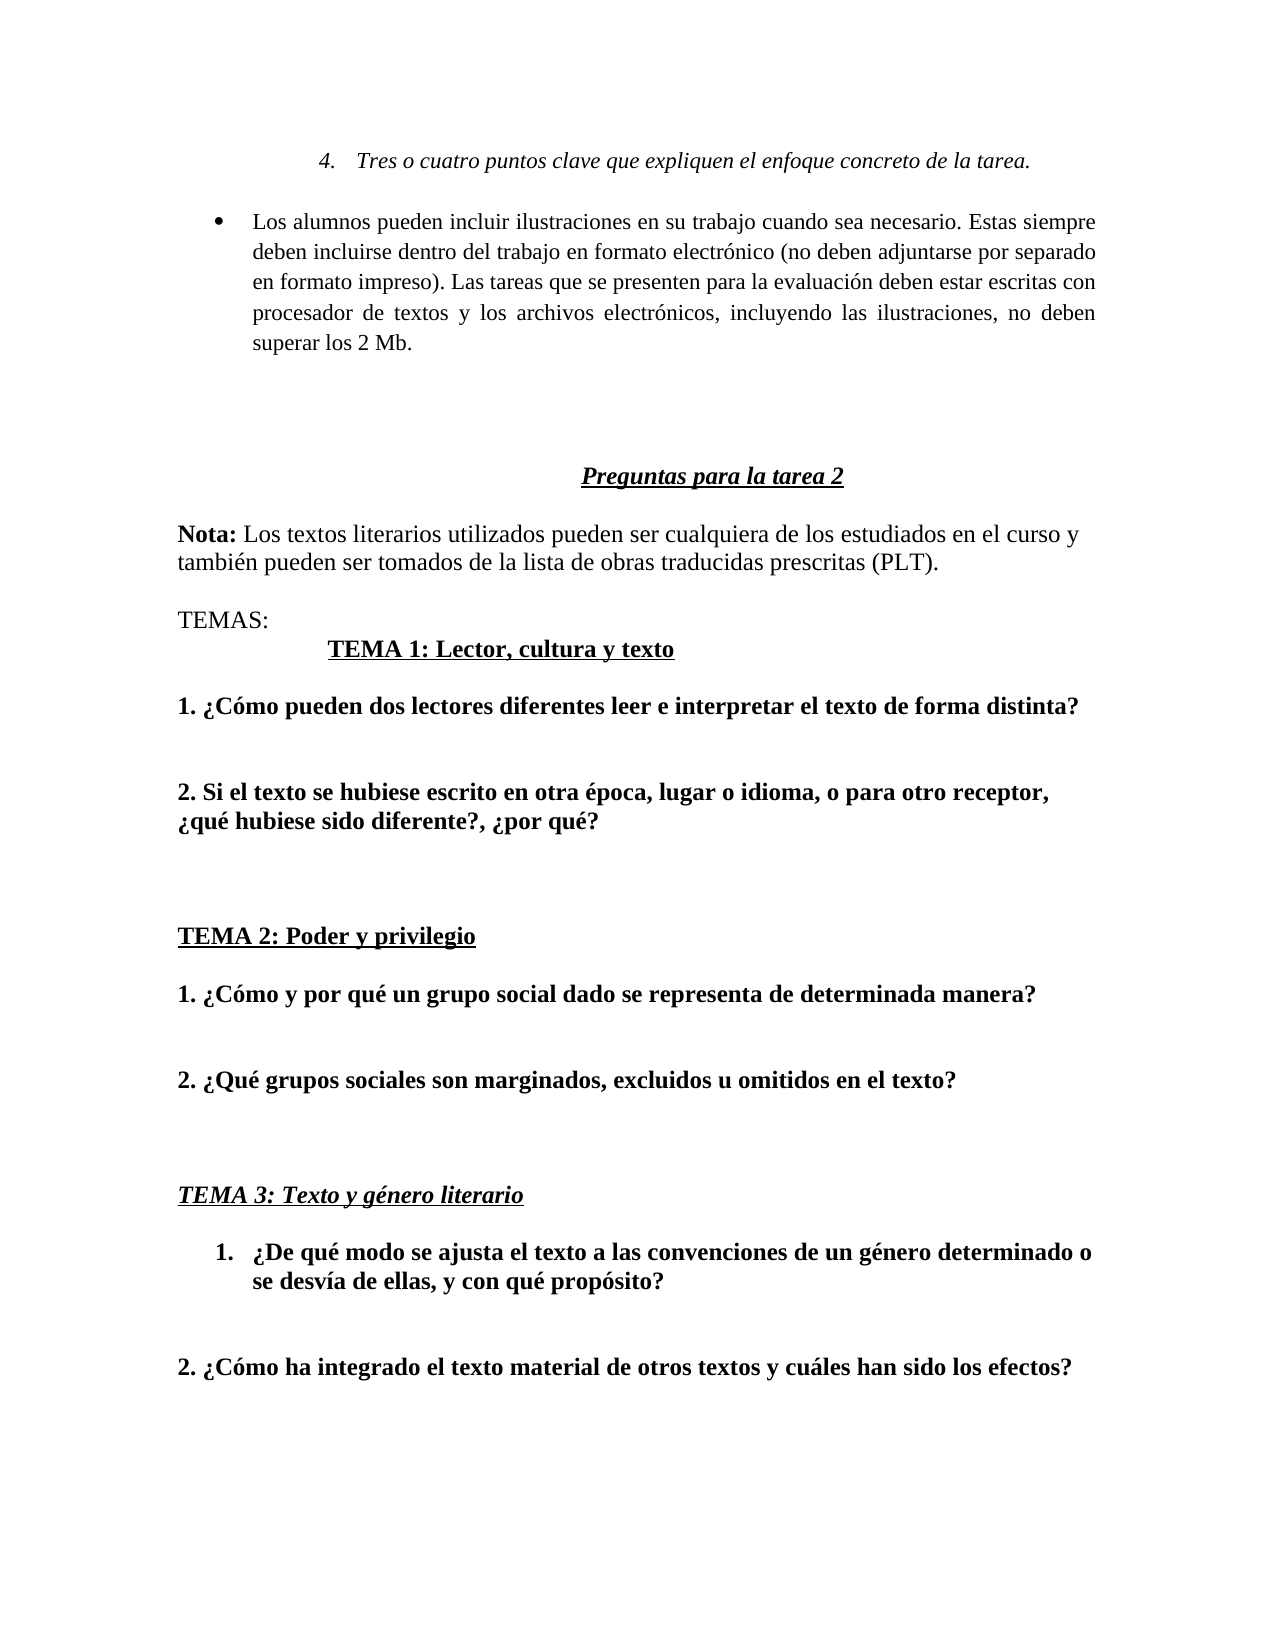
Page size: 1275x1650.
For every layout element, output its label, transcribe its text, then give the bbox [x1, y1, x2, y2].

text Nota: Los textos literarios utilizados pueden ser cualquiera de los estudiados en el curso y también pueden ser tomados de la lista de obras traducidas prescritas (PLT). [177, 519, 1098, 576]
list TEMA 1: Lector, cultura y texto [327, 634, 1098, 662]
text TEMA 2: Poder y privilegio [177, 921, 1098, 950]
text 2. Si el texto se hubiese escrito en otra época, lugar o idioma, o para otro receptor, ¿qué hubiese sido diferente?, ¿por qué? [177, 777, 1098, 835]
text 1. ¿Cómo pueden dos lectores diferentes leer e interpretar el texto de forma distinta? [177, 691, 1098, 720]
list Los alumnos pueden incluir ilustraciones en su trabajo cuando sea necesario. Estas siempre deben incluirse dentro del trabajo en formato electrónico (no deben adjuntarse por separado en formato impreso). Las tareas que se presenten para la evaluación deben estar escritas con procesador de textos y los archivos electrónicos, incluyendo las ilustraciones, no deben superar los 2 Mb. [215, 208, 1098, 355]
text TEMA 3: Texto y género literario [177, 1180, 1098, 1209]
text TEMAS: [177, 605, 1098, 634]
text 2. ¿Qué grupos sociales son marginados, excluidos u omitidos en el texto? [177, 1065, 1098, 1094]
list ¿De qué modo se ajusta el texto a las convenciones de un género determinado o se desvía de ellas, y con qué propósito? [215, 1237, 1098, 1295]
list Preguntas para la tarea 2 [327, 461, 1098, 490]
list Tres o cuatro puntos clave que expliquen el enfoque concreto de la tarea. [252, 148, 1098, 174]
text 2. ¿Cómo ha integrado el texto material de otros textos y cuáles han sido los efectos? [177, 1352, 1098, 1381]
text 1. ¿Cómo y por qué un grupo social dado se representa de determinada manera? [177, 979, 1098, 1007]
